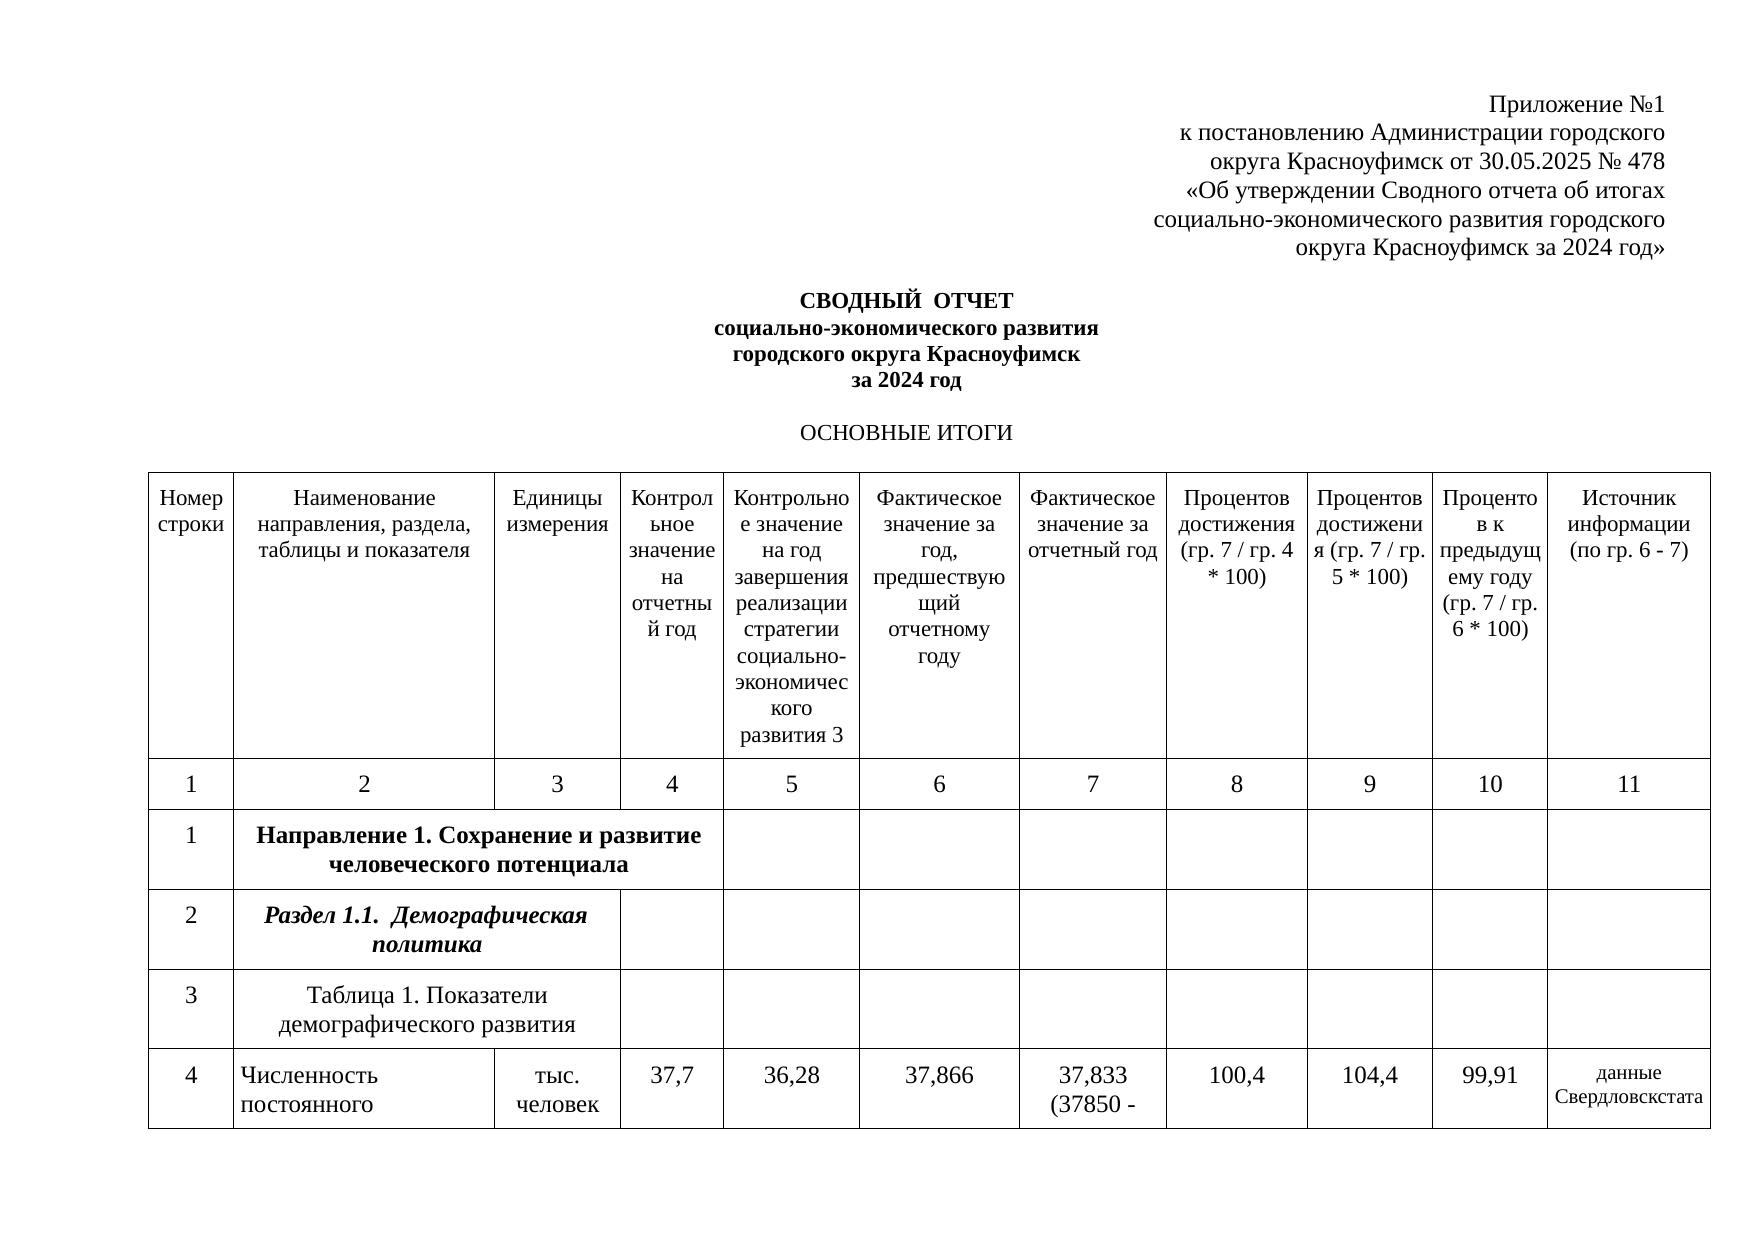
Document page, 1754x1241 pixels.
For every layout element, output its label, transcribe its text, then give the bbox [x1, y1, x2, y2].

table_header Источник информации (по гр. 6 - 7) [1548, 473, 1710, 758]
table_cell 6 [860, 759, 1019, 809]
table_cell [860, 970, 1019, 1048]
title социально-экономического развития [148, 314, 1665, 340]
title Приложение №1 [148, 89, 1665, 117]
table_cell [1433, 810, 1547, 889]
table_cell [1548, 890, 1710, 968]
table_cell Направление 1. Сохранение и развитие человеческого потенциала [234, 810, 723, 889]
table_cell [1548, 1049, 1710, 1128]
table_cell [860, 890, 1019, 968]
table_cell 3 [149, 970, 233, 1048]
title округа Красноуфимск за 2024 год» [148, 232, 1665, 261]
table_cell 36,28 [724, 1049, 859, 1128]
table_cell 11 [1548, 759, 1710, 809]
table_cell 100,4 [1167, 1049, 1307, 1128]
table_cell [1020, 1049, 1166, 1128]
table_cell 5 [724, 759, 859, 809]
table_cell [1433, 890, 1547, 968]
table_cell [1433, 970, 1547, 1048]
table_cell Раздел 1.1. Демографическая политика [234, 890, 620, 968]
title городского округа Красноуфимск [148, 340, 1665, 367]
table_cell [1167, 890, 1307, 968]
table_cell [724, 970, 859, 1048]
table_header Контрольное значение на год завершения реализации стратегии социально-экономического развития 3 [724, 473, 859, 758]
table_cell 7 [1020, 759, 1166, 809]
table_cell 1 [149, 759, 233, 809]
table_cell 8 [1167, 759, 1307, 809]
table_cell [1548, 970, 1710, 1048]
table_header Процентов к предыдущему году (гр. 7 / гр. 6 * 100) [1433, 473, 1547, 758]
table_header Номер строки [149, 473, 233, 758]
title к постановлению Администрации городского [148, 117, 1665, 146]
title за 2024 год [148, 367, 1665, 393]
table_cell [621, 970, 723, 1048]
table_cell [1308, 810, 1432, 889]
table_cell [1020, 890, 1166, 968]
table_cell 9 [1308, 759, 1432, 809]
table_cell [1167, 970, 1307, 1048]
title социально-экономического развития городского [148, 204, 1665, 232]
table_cell 4 [149, 1049, 233, 1128]
table_cell 3 [495, 759, 620, 809]
table_cell [1167, 810, 1307, 889]
table_cell тыс. человек [495, 1049, 620, 1128]
table_header Единицы измерения [495, 473, 620, 758]
table_cell [1548, 810, 1710, 889]
table_cell 99,91 [1433, 1049, 1547, 1128]
table_cell [1020, 810, 1166, 889]
table_cell [1308, 890, 1432, 968]
table_cell 2 [149, 890, 233, 968]
table_cell [860, 810, 1019, 889]
table_header Наименование направления, раздела, таблицы и показателя [234, 473, 494, 758]
table_header Фактическое значение за год, предшествующий отчетному году [860, 473, 1019, 758]
table_cell 37,7 [621, 1049, 723, 1128]
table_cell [234, 1049, 494, 1128]
table_header Контрольное значение на отчетный год [621, 473, 723, 758]
table_header Процентов достижения (гр. 7 / гр. 4 * 100) [1167, 473, 1307, 758]
table_header Фактическое значение за отчетный год [1020, 473, 1166, 758]
table_cell 10 [1433, 759, 1547, 809]
table_cell 4 [621, 759, 723, 809]
table_cell [1308, 970, 1432, 1048]
table_cell [724, 890, 859, 968]
table_cell [1020, 970, 1166, 1048]
table_cell [724, 810, 859, 889]
table_header Процентов достижения (гр. 7 / гр. 5 * 100) [1308, 473, 1432, 758]
table_cell [621, 890, 723, 968]
title СВОДНЫЙ ОТЧЕТ [148, 287, 1665, 314]
title ОСНОВНЫЕ ИТОГИ [148, 419, 1665, 446]
title «Об утверждении Сводного отчета об итогах [148, 175, 1665, 204]
table_cell Таблица 1. Показатели демографического развития [234, 970, 620, 1048]
table_cell 2 [234, 759, 494, 809]
title округа Красноуфимск от 30.05.2025 № 478 [148, 146, 1665, 175]
table_cell 104,4 [1308, 1049, 1432, 1128]
table_cell 37,866 [860, 1049, 1019, 1128]
table_cell 1 [149, 810, 233, 889]
